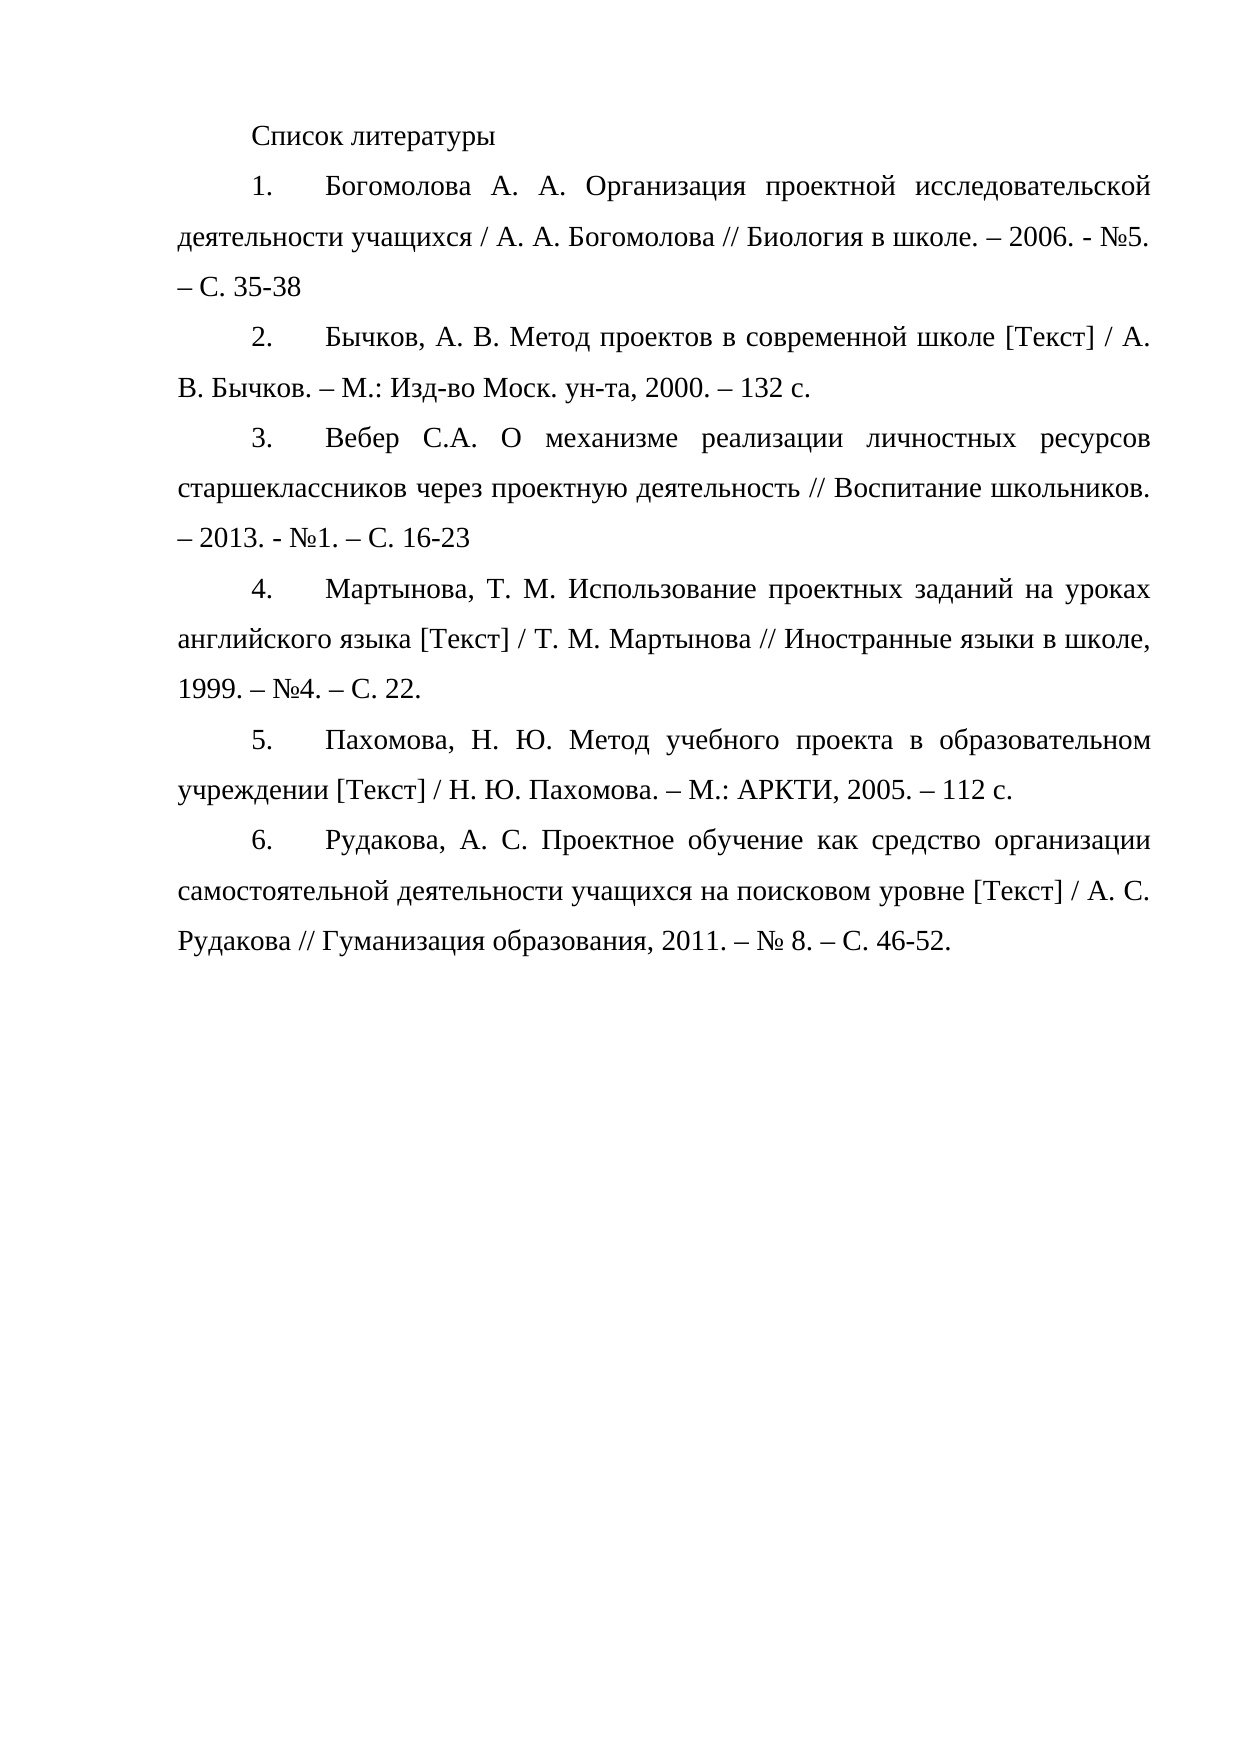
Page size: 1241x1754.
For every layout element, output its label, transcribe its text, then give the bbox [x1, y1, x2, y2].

list Вебер С.А. О механизме реализации личностных ресурсов старшеклассников через проектную деятельность // Воспитание школьников. – 2013. - №1. – С. 16-23 [177, 420, 1152, 554]
text Список литературы [177, 118, 1152, 152]
list Рудакова, А. С. Проектное обучение как средство организации самостоятельной деятельности учащихся на поисковом уровне [Текст] / А. С. Рудакова // Гуманизация образования, 2011. – № 8. – С. 46-52. [177, 822, 1152, 957]
list Мартынова, Т. М. Использование проектных заданий на уроках английского языка [Текст] / Т. М. Мартынова // Иностранные языки в школе, 1999. – №4. – С. 22. [177, 571, 1152, 705]
list Богомолова А. А. Организация проектной исследовательской деятельности учащихся / А. А. Богомолова // Биология в школе. – 2006. - №5. – С. 35-38 [177, 168, 1152, 303]
list Бычков, А. В. Метод проектов в современной школе [Текст] / А. В. Бычков. – М.: Изд-во Моск. ун-та, 2000. – 132 с. [177, 319, 1152, 403]
list Пахомова, Н. Ю. Метод учебного проекта в образовательном учреждении [Текст] / Н. Ю. Пахомова. – М.: АРКТИ, 2005. – 112 с. [177, 722, 1152, 806]
